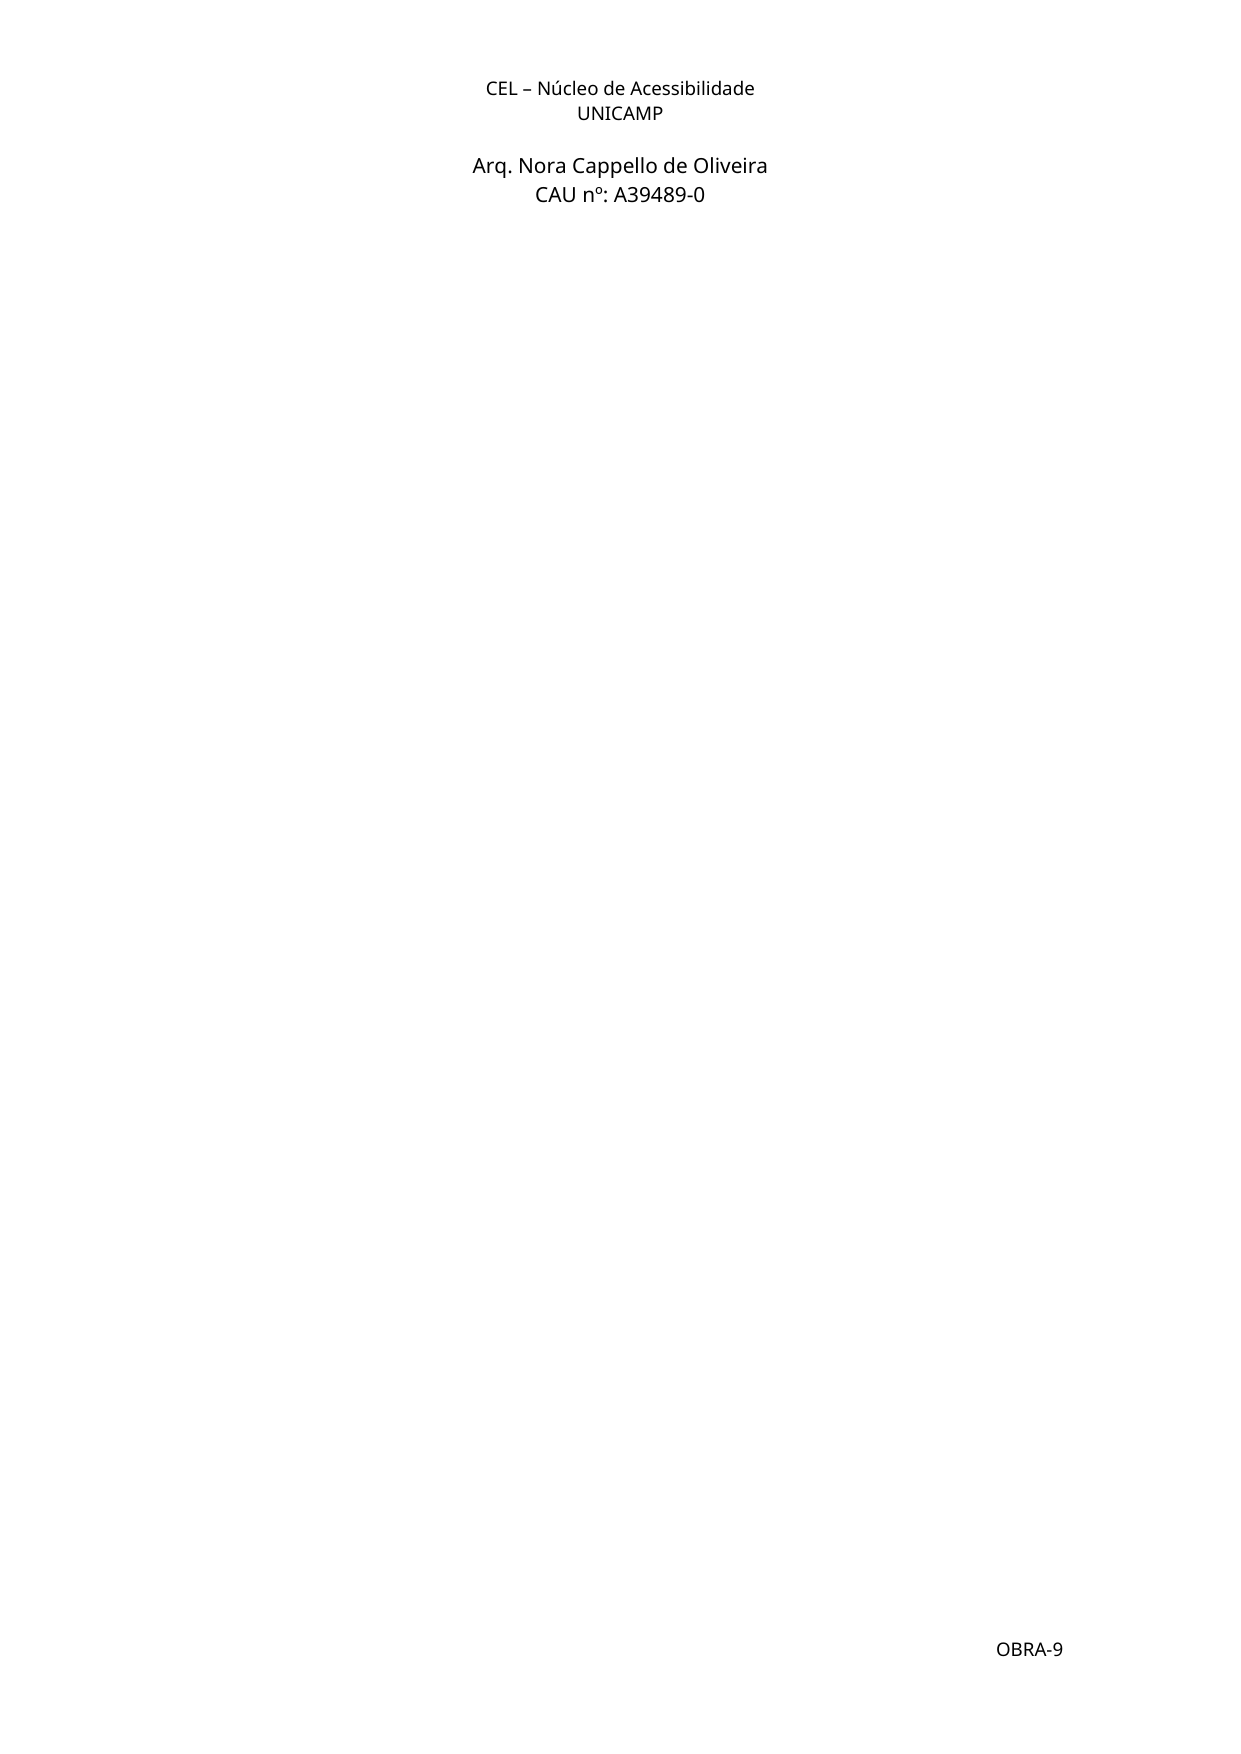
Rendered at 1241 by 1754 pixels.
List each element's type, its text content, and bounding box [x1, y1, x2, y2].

text CAU nº: A39489-0 [177, 180, 1063, 208]
text Arq. Nora Cappello de Oliveira [177, 152, 1063, 180]
